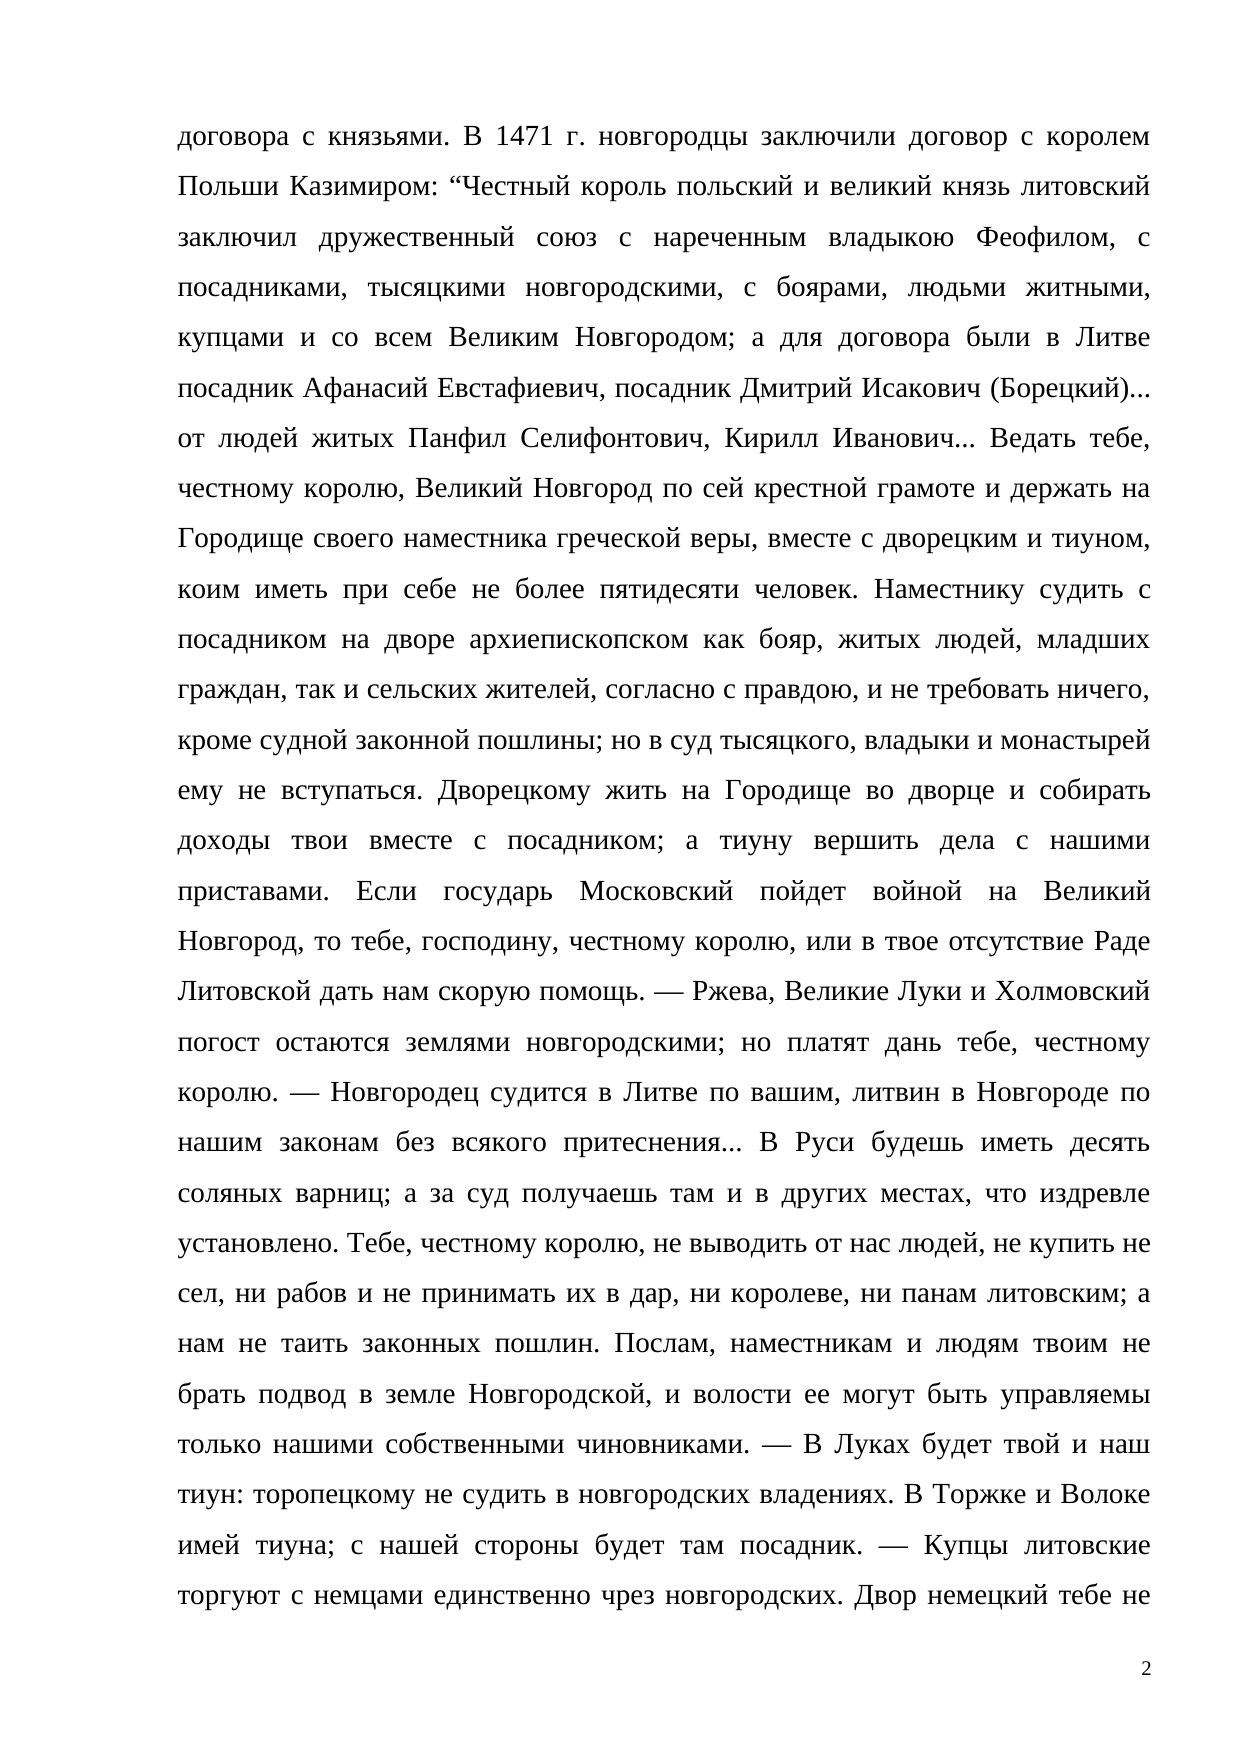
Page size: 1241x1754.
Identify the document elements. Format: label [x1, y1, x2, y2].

text [177, 118, 1152, 1611]
